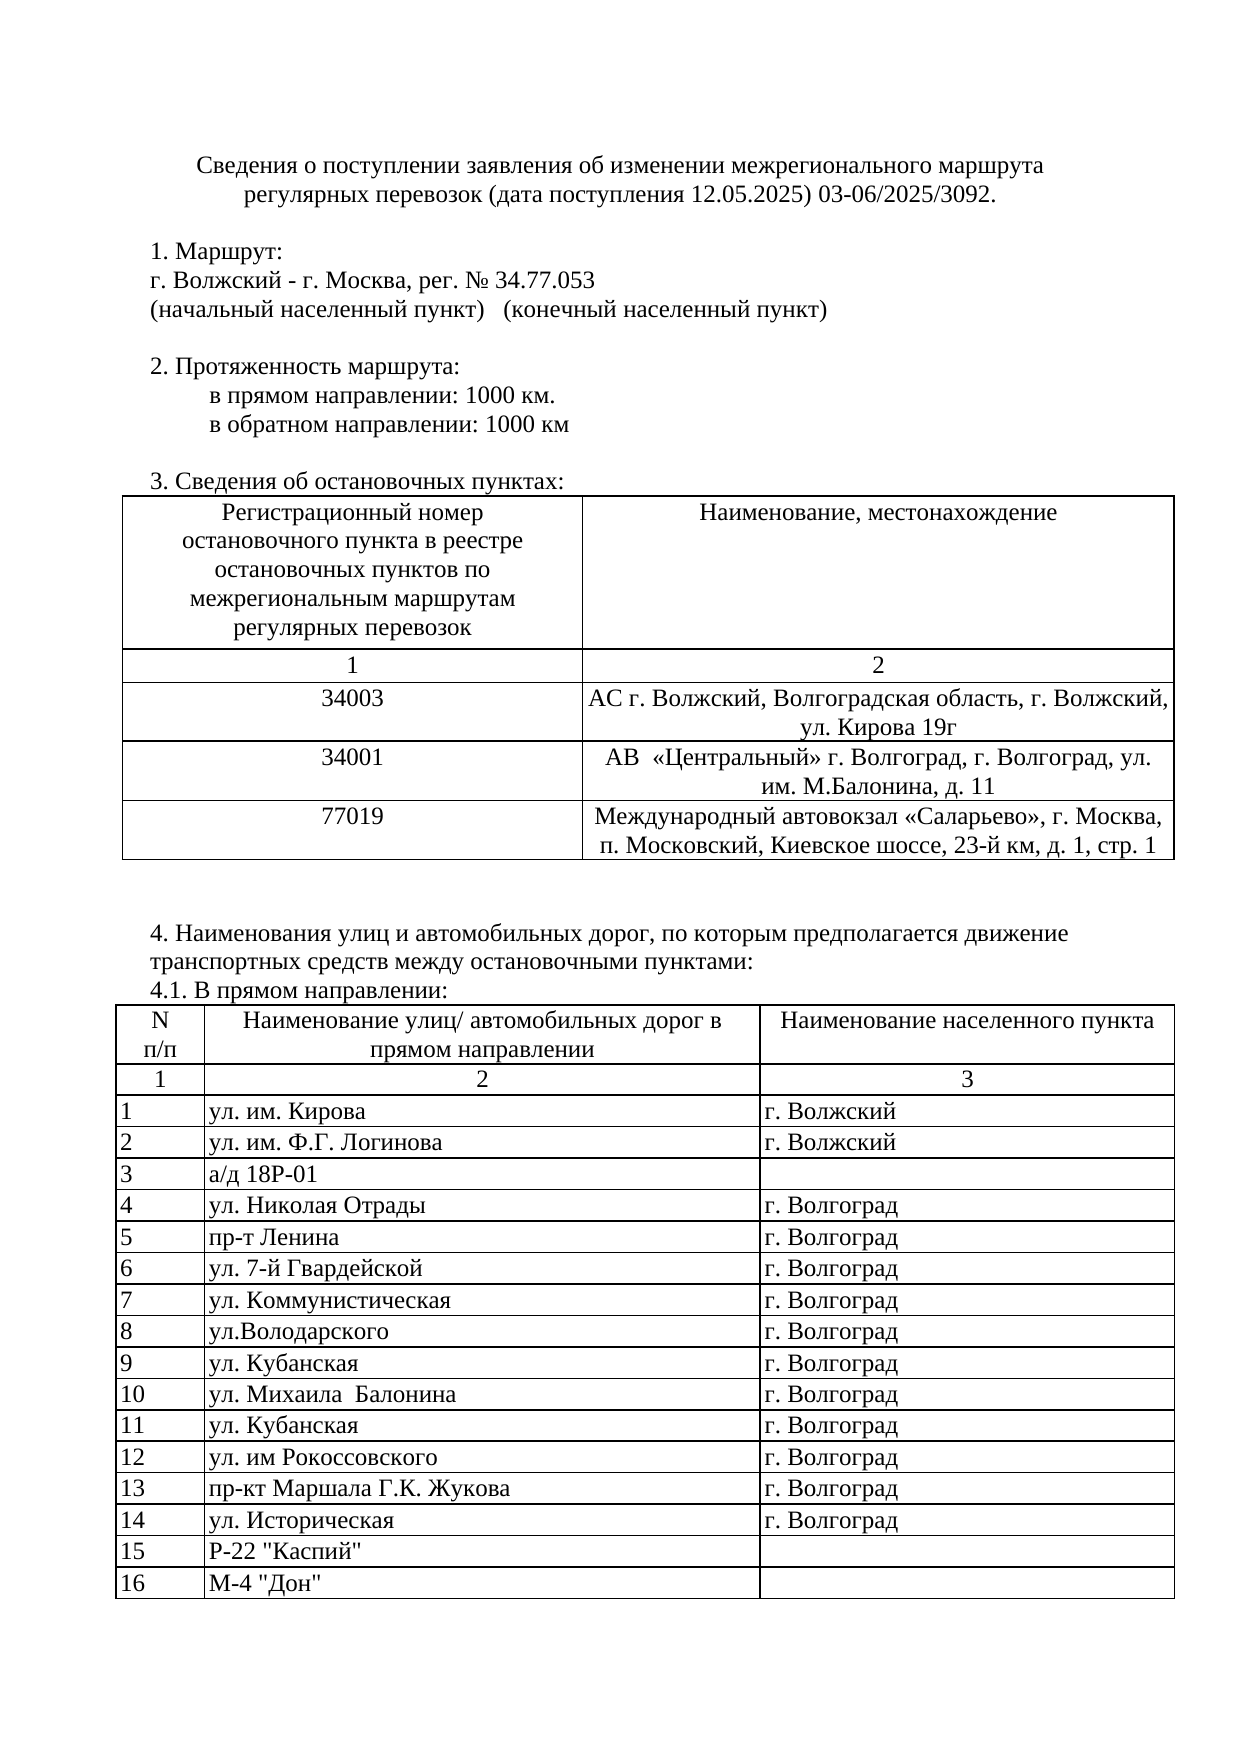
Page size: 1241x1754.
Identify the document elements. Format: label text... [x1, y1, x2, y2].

text Сведения о поступлении заявления об изменении межрегионального маршрута регулярных перевозок (дата поступления 12.05.2025) 03-06/2025/3092. [150, 150, 1090, 207]
table_cell г. Волжский [761, 1127, 1174, 1157]
table_cell пр-т Ленина [205, 1222, 759, 1252]
table_cell [761, 1536, 1174, 1566]
table_cell ул. Михаила Балонина [205, 1379, 759, 1409]
table_cell ул. 7-й Гвардейской [205, 1253, 759, 1283]
table_cell пр-кт Маршала Г.К. Жукова [205, 1473, 759, 1503]
table_cell 2 [205, 1065, 759, 1094]
table_cell 10 [117, 1379, 204, 1409]
table_cell 2 [117, 1127, 204, 1157]
table_cell 5 [117, 1222, 204, 1252]
table_cell ул. Николая Отрады [205, 1190, 759, 1220]
text 4. Наименования улиц и автомобильных дорог, по которым предполагается движение транспортных средств между остановочными пунктами: [150, 918, 1090, 975]
table_cell 1 [117, 1065, 204, 1094]
table_cell М-4 "Дон" [205, 1568, 759, 1598]
table_cell г. Волгоград [761, 1316, 1174, 1346]
table_header Регистрационный номер остановочного пункта в реестре остановочных пунктов по межрегиональным маршрутам регулярных перевозок [123, 497, 582, 648]
table_cell АС г. Волжский, Волгоградская область, г. Волжский, ул. Кирова 19г [583, 683, 1173, 740]
table_cell г. Волгоград [761, 1253, 1174, 1283]
table_cell г. Волгоград [761, 1190, 1174, 1220]
text 2. Протяженность маршрута: [150, 351, 1090, 380]
table_cell 9 [117, 1348, 204, 1377]
table_cell ул. Кубанская [205, 1348, 759, 1377]
table_cell г. Волгоград [761, 1285, 1174, 1314]
text 3. Сведения об остановочных пунктах: [150, 466, 1090, 495]
table_cell [761, 1568, 1174, 1598]
table_cell ул. им. Ф.Г. Логинова [205, 1127, 759, 1157]
table_cell г. Волжский [761, 1096, 1174, 1126]
table_cell 14 [117, 1505, 204, 1535]
table_header Наименование улиц/ автомобильных дорог в прямом направлении [205, 1006, 759, 1063]
table_cell ул. Историческая [205, 1505, 759, 1535]
table_cell Международный автовокзал «Саларьево», г. Москва, п. Московский, Киевское шоссе, 23-й км, д. 1, стр. 1 [583, 801, 1173, 858]
table_cell ул. им Рокоссовского [205, 1442, 759, 1472]
table_cell ул. им. Кирова [205, 1096, 759, 1126]
table_cell 4 [117, 1190, 204, 1220]
table_cell г. Волгоград [761, 1348, 1174, 1377]
table_cell г. Волгоград [761, 1411, 1174, 1440]
table_cell 7 [117, 1285, 204, 1314]
table_cell ул. Коммунистическая [205, 1285, 759, 1314]
table_cell 77019 [123, 801, 582, 858]
table_cell 34001 [123, 742, 582, 799]
text в прямом направлении: 1000 км. [150, 380, 1090, 409]
table_header Наименование, местонахождение [583, 497, 1173, 648]
table_cell [761, 1159, 1174, 1189]
table_header Наименование населенного пункта [761, 1006, 1174, 1063]
table_cell 1 [117, 1096, 204, 1126]
table_cell 34003 [123, 683, 582, 740]
table_cell 1 [123, 650, 582, 681]
table_cell 13 [117, 1473, 204, 1503]
text г. Волжский - г. Москва, рег. № 34.77.053 [150, 265, 1090, 294]
table_cell 3 [117, 1159, 204, 1189]
table_cell 15 [117, 1536, 204, 1566]
table_cell ул.Володарского [205, 1316, 759, 1346]
text 4.1. В прямом направлении: [150, 975, 1090, 1004]
table_cell ул. Кубанская [205, 1411, 759, 1440]
table_cell г. Волгоград [761, 1222, 1174, 1252]
table_cell 8 [117, 1316, 204, 1346]
table_cell г. Волгоград [761, 1442, 1174, 1472]
table_cell а/д 18Р-01 [205, 1159, 759, 1189]
table_cell 6 [117, 1253, 204, 1283]
table_cell 12 [117, 1442, 204, 1472]
table_cell 16 [117, 1568, 204, 1598]
text (начальный населенный пункт) (конечный населенный пункт) [150, 294, 1090, 322]
table_header N п/п [117, 1006, 204, 1063]
table_cell г. Волгоград [761, 1505, 1174, 1535]
table_cell 2 [583, 650, 1173, 681]
table_cell 3 [761, 1065, 1174, 1094]
table_cell Р-22 "Каспий" [205, 1536, 759, 1566]
table_cell г. Волгоград [761, 1379, 1174, 1409]
table_cell АВ «Центральный» г. Волгоград, г. Волгоград, ул. им. М.Балонина, д. 11 [583, 742, 1173, 799]
text в обратном направлении: 1000 км [150, 409, 1090, 437]
table_cell 11 [117, 1411, 204, 1440]
table_cell г. Волгоград [761, 1473, 1174, 1503]
text 1. Маршрут: [150, 236, 1090, 265]
